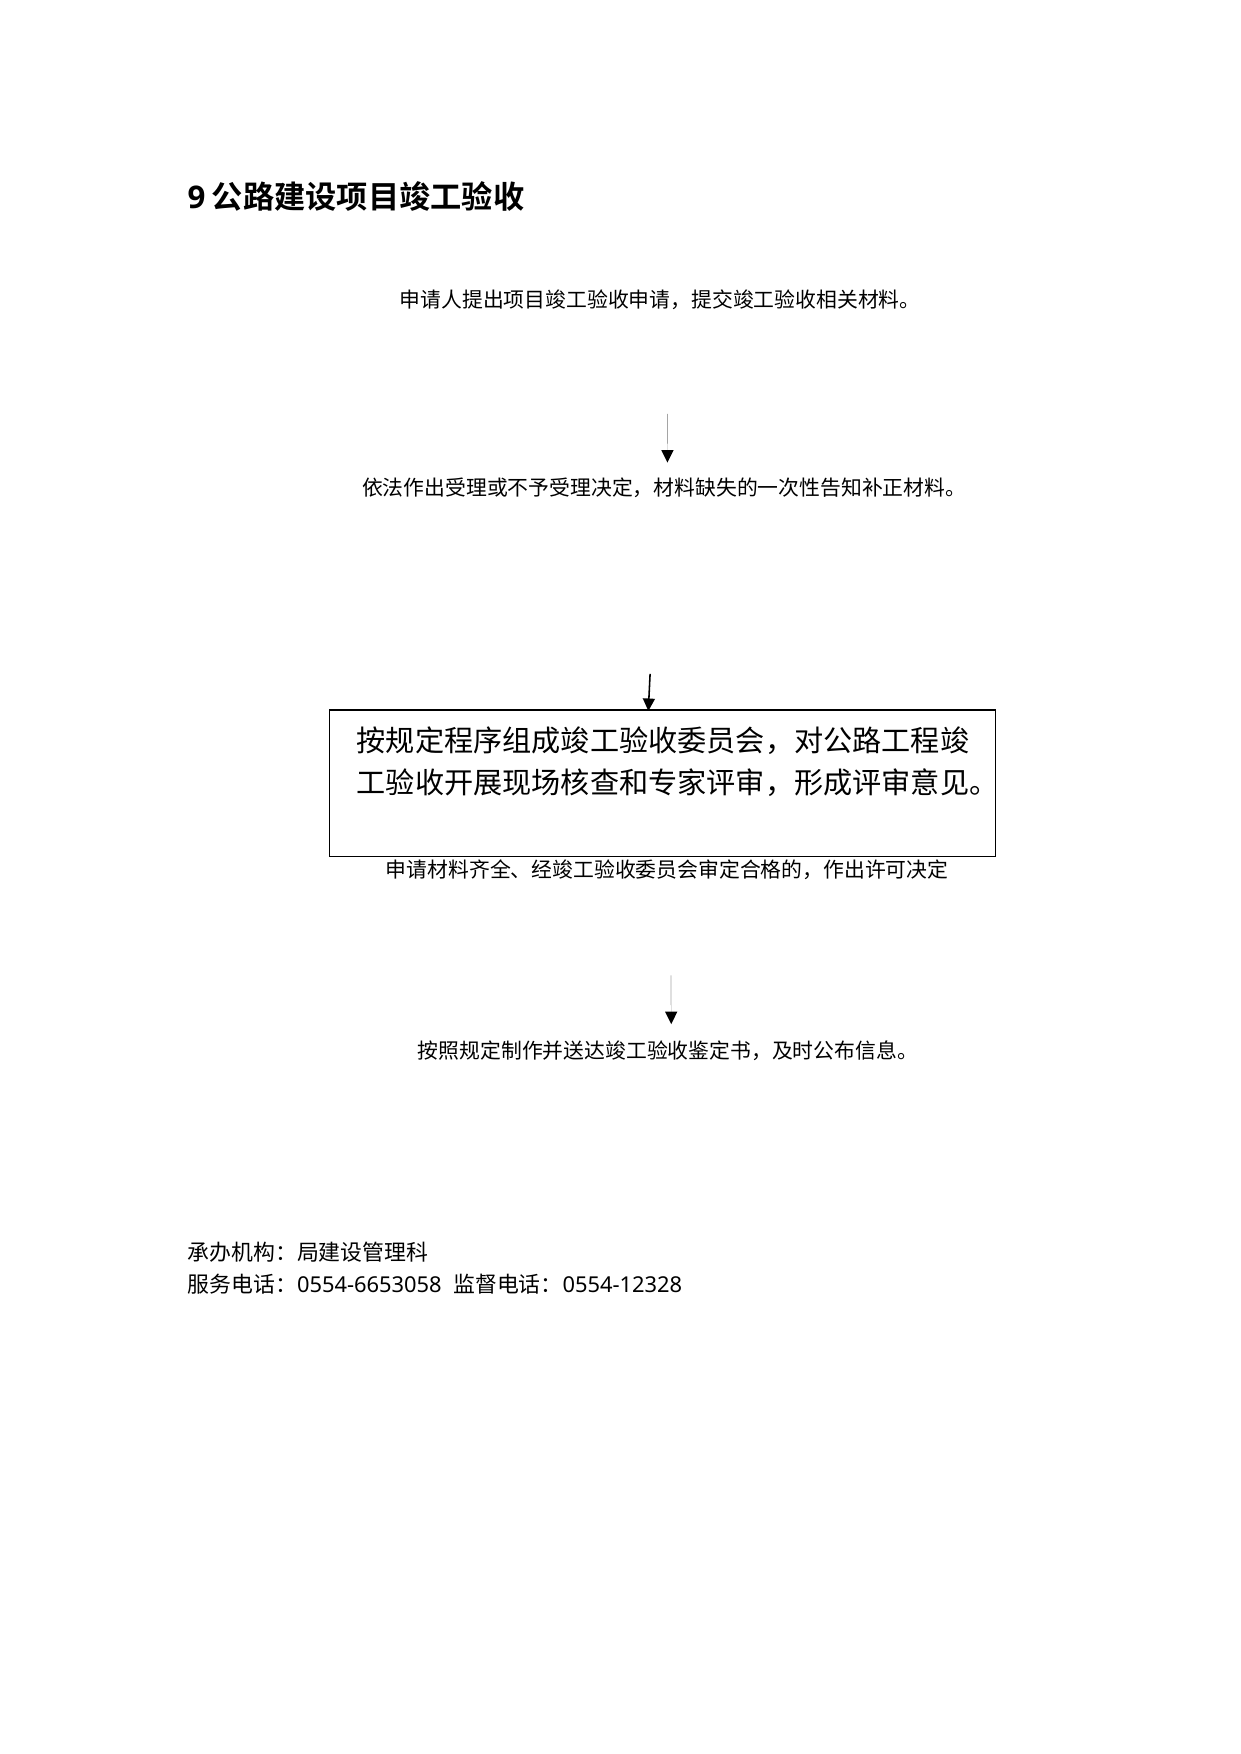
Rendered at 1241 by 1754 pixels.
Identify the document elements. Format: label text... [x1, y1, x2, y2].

text 承办机构：局建设管理科 [187, 1234, 1053, 1267]
text 9公路建设项目竣工验收 [187, 162, 1053, 227]
text 服务电话：0554-6653058 监督电话：0554-12328 [187, 1267, 1053, 1299]
